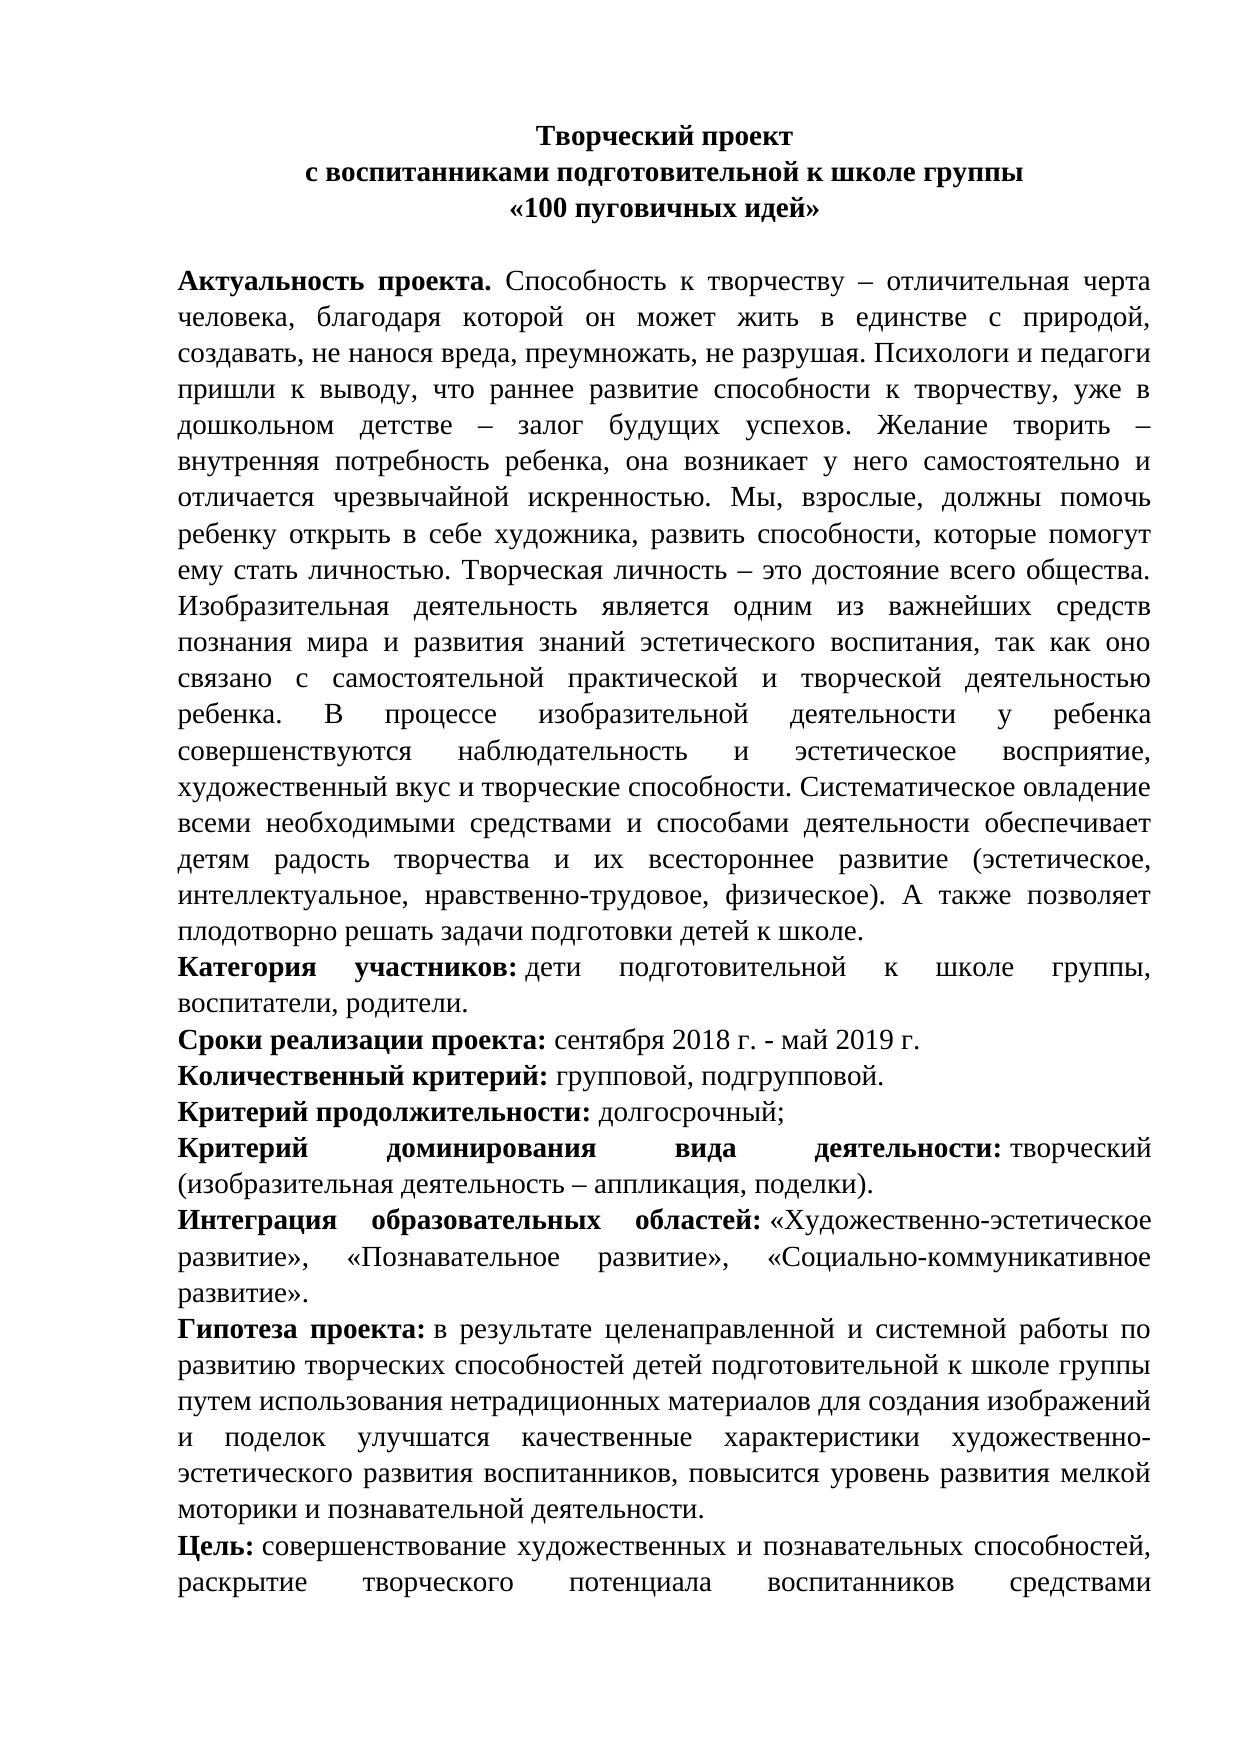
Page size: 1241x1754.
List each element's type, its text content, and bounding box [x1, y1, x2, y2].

text Интеграция образовательных областей: «Художественно-эстетическое развитие», «Познавательное развитие», «Социально-коммуникативное развитие». [177, 1202, 1152, 1308]
text «100 пуговичных идей» [177, 190, 1152, 224]
text Творческий проект [177, 118, 1152, 152]
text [177, 1528, 1152, 1597]
text Количественный критерий: групповой, подгрупповой. [177, 1058, 1152, 1091]
text Сроки реализации проекта: сентября 2018 г. - май 2019 г. [177, 1022, 1152, 1055]
text Актуальность проекта. Способность к творчеству – отличительная черта человека, благодаря которой он может жить в единстве с природой, создавать, не нанося вреда, преумножать, не разрушая. Психологи и педагоги пришли к выводу, что раннее развитие способности к творчеству, уже в дошкольном детстве – залог будущих успехов. Желание творить – внутренняя потребность ребенка, она возникает у него самостоятельно и отличается чрезвычайной искренностью. Мы, взрослые, должны помочь ребенку открыть в себе художника, развить способности, которые помогут ему стать личностью. Творческая личность – это достояние всего общества. Изобразительная деятельность является одним из важнейших средств познания мира и развития знаний эстетического воспитания, так как оно связано с самостоятельной практической и творческой деятельностью ребенка. В процессе изобразительной деятельности у ребенка совершенствуются наблюдательность и эстетическое восприятие, художественный вкус и творческие способности. Систематическое овладение всеми необходимыми средствами и способами деятельности обеспечивает детям радость творчества и их всестороннее развитие (эстетическое, интеллектуальное, нравственно-трудовое, физическое). А также позволяет плодотворно решать задачи подготовки детей к школе. [177, 263, 1152, 947]
text Категория участников: дети подготовительной к школе группы, воспитатели, родители. [177, 949, 1152, 1019]
text Критерий доминирования вида деятельности: творческий (изобразительная деятельность – аппликация, поделки). [177, 1130, 1152, 1200]
text с воспитанниками подготовительной к школе группы [177, 154, 1152, 188]
text Гипотеза проекта: в результате целенаправленной и системной работы по развитию творческих способностей детей подготовительной к школе группы путем использования нетрадиционных материалов для создания изображений и поделок улучшатся качественные характеристики художественно-эстетического развития воспитанников, повысится уровень развития мелкой моторики и познавательной деятельности. [177, 1311, 1152, 1525]
text Критерий продолжительности: долгосрочный; [177, 1094, 1152, 1128]
